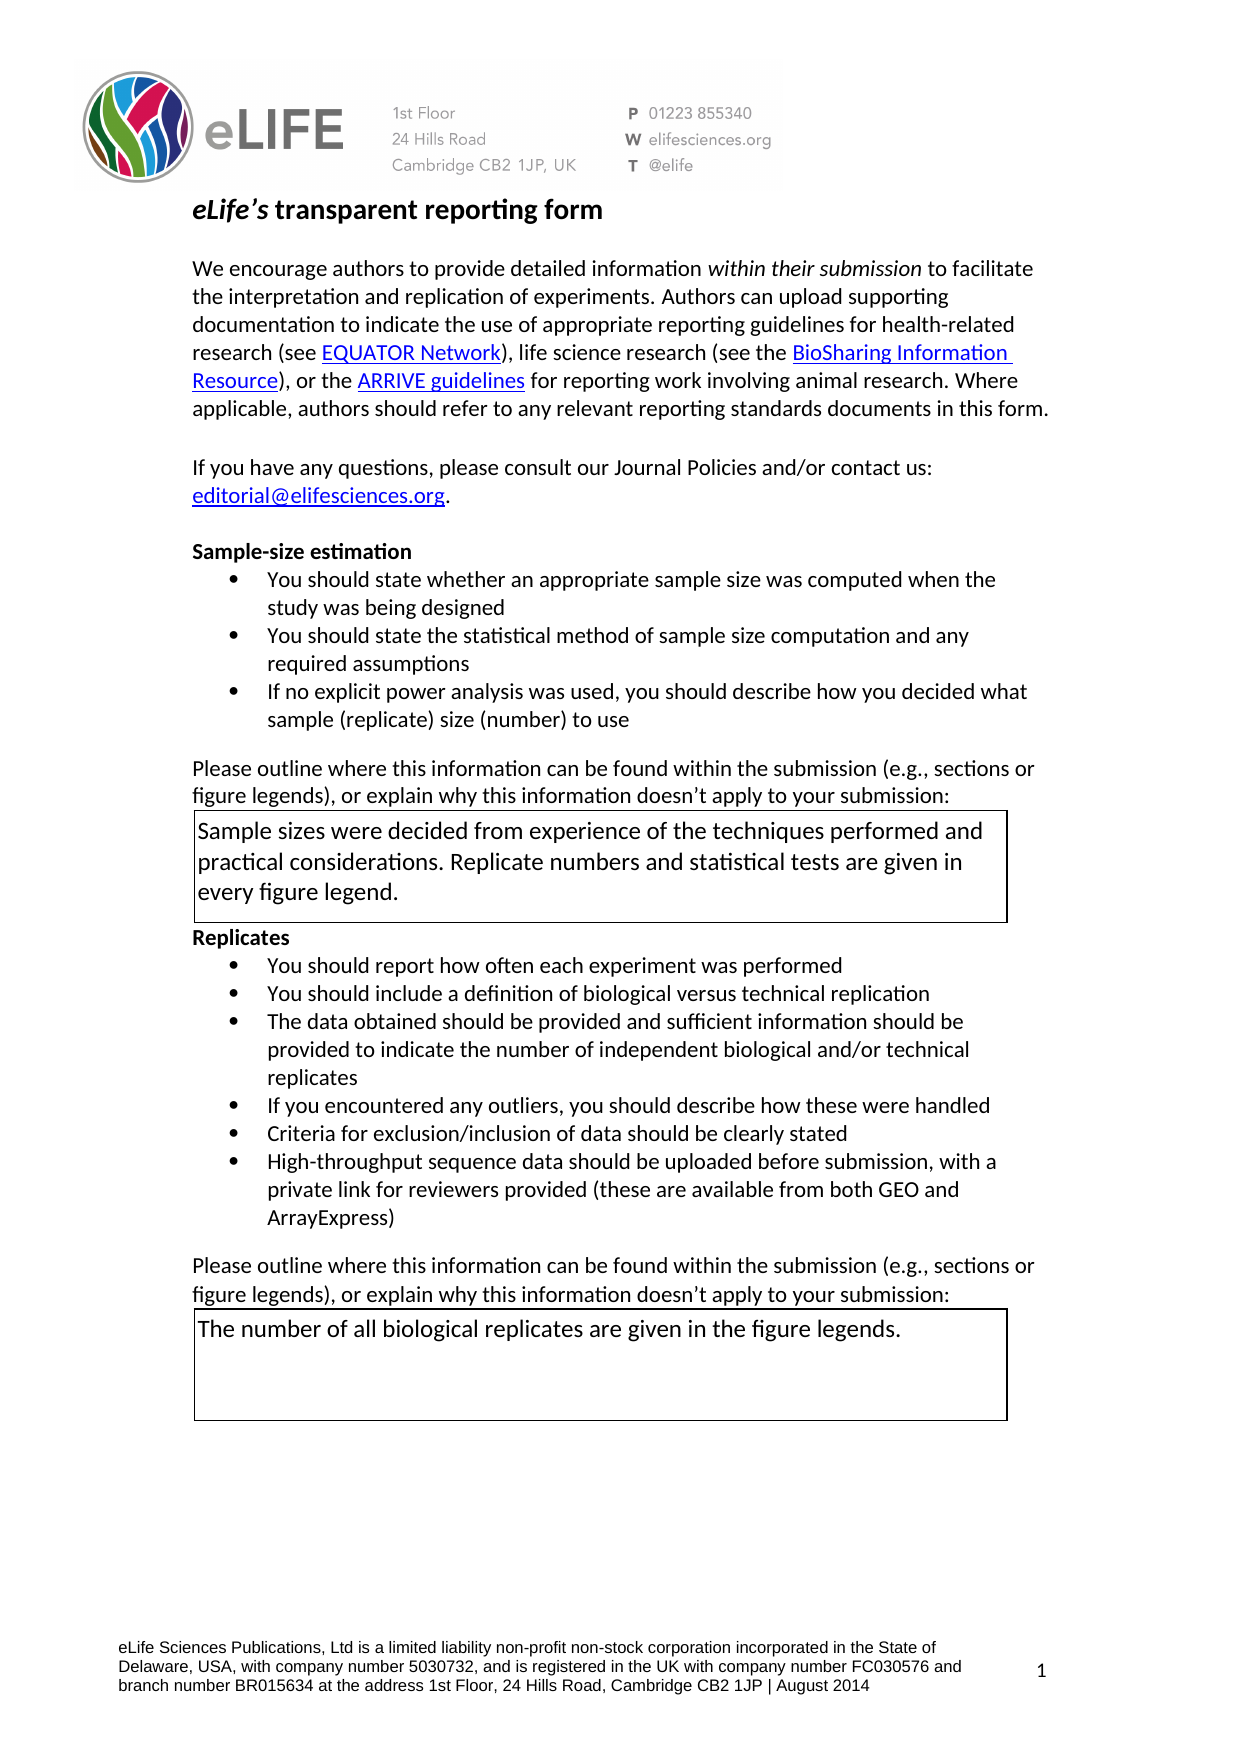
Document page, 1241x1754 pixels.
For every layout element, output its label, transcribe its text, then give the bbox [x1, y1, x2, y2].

text Sample-size estimation [192, 537, 1053, 565]
list The data obtained should be provided and sufficient information should be provided to indicate the number of independent biological and/or technical replicates [229, 1007, 1053, 1091]
list Criteria for exclusion/inclusion of data should be clearly stated [229, 1119, 1053, 1147]
picture [73, 59, 784, 191]
text We encourage authors to provide detailed information within their submission to facilitate the interpretation and replication of experiments. Authors can upload supporting documentation to indicate the use of appropriate reporting guidelines for health-related research (see EQUATOR Network), life science research (see the BioSharing Information Resource), or the ARRIVE guidelines for reporting work involving animal research. Where applicable, authors should refer to any relevant reporting standards documents in this form. [192, 254, 1053, 423]
list If no explicit power analysis was used, you should describe how you decided what sample (replicate) size (number) to use [229, 677, 1053, 733]
list You should state whether an appropriate sample size was computed when the study was being designed [229, 565, 1053, 621]
text Replicates [192, 838, 1053, 951]
list You should report how often each experiment was performed [229, 951, 1053, 979]
text The number of all biological replicates are given in the figure legends. [195, 1311, 1006, 1346]
list You should state the statistical method of sample size computation and any required assumptions [229, 621, 1053, 677]
list You should include a definition of biological versus technical replication [229, 979, 1053, 1007]
text eLife’s transparent reporting form [192, 191, 1053, 226]
text Sample sizes were decided from experience of the techniques performed and practical considerations. Replicate numbers and statistical tests are given in every figure legend. [195, 813, 1006, 909]
list High-throughput sequence data should be uploaded before submission, with a private link for reviewers provided (these are available from both GEO and ArrayExpress) [229, 1147, 1053, 1231]
list If you encountered any outliers, you should describe how these were handled [229, 1091, 1053, 1119]
text If you have any questions, please consult our Journal Policies and/or contact us: editorial@elifesciences.org. [192, 453, 1053, 509]
